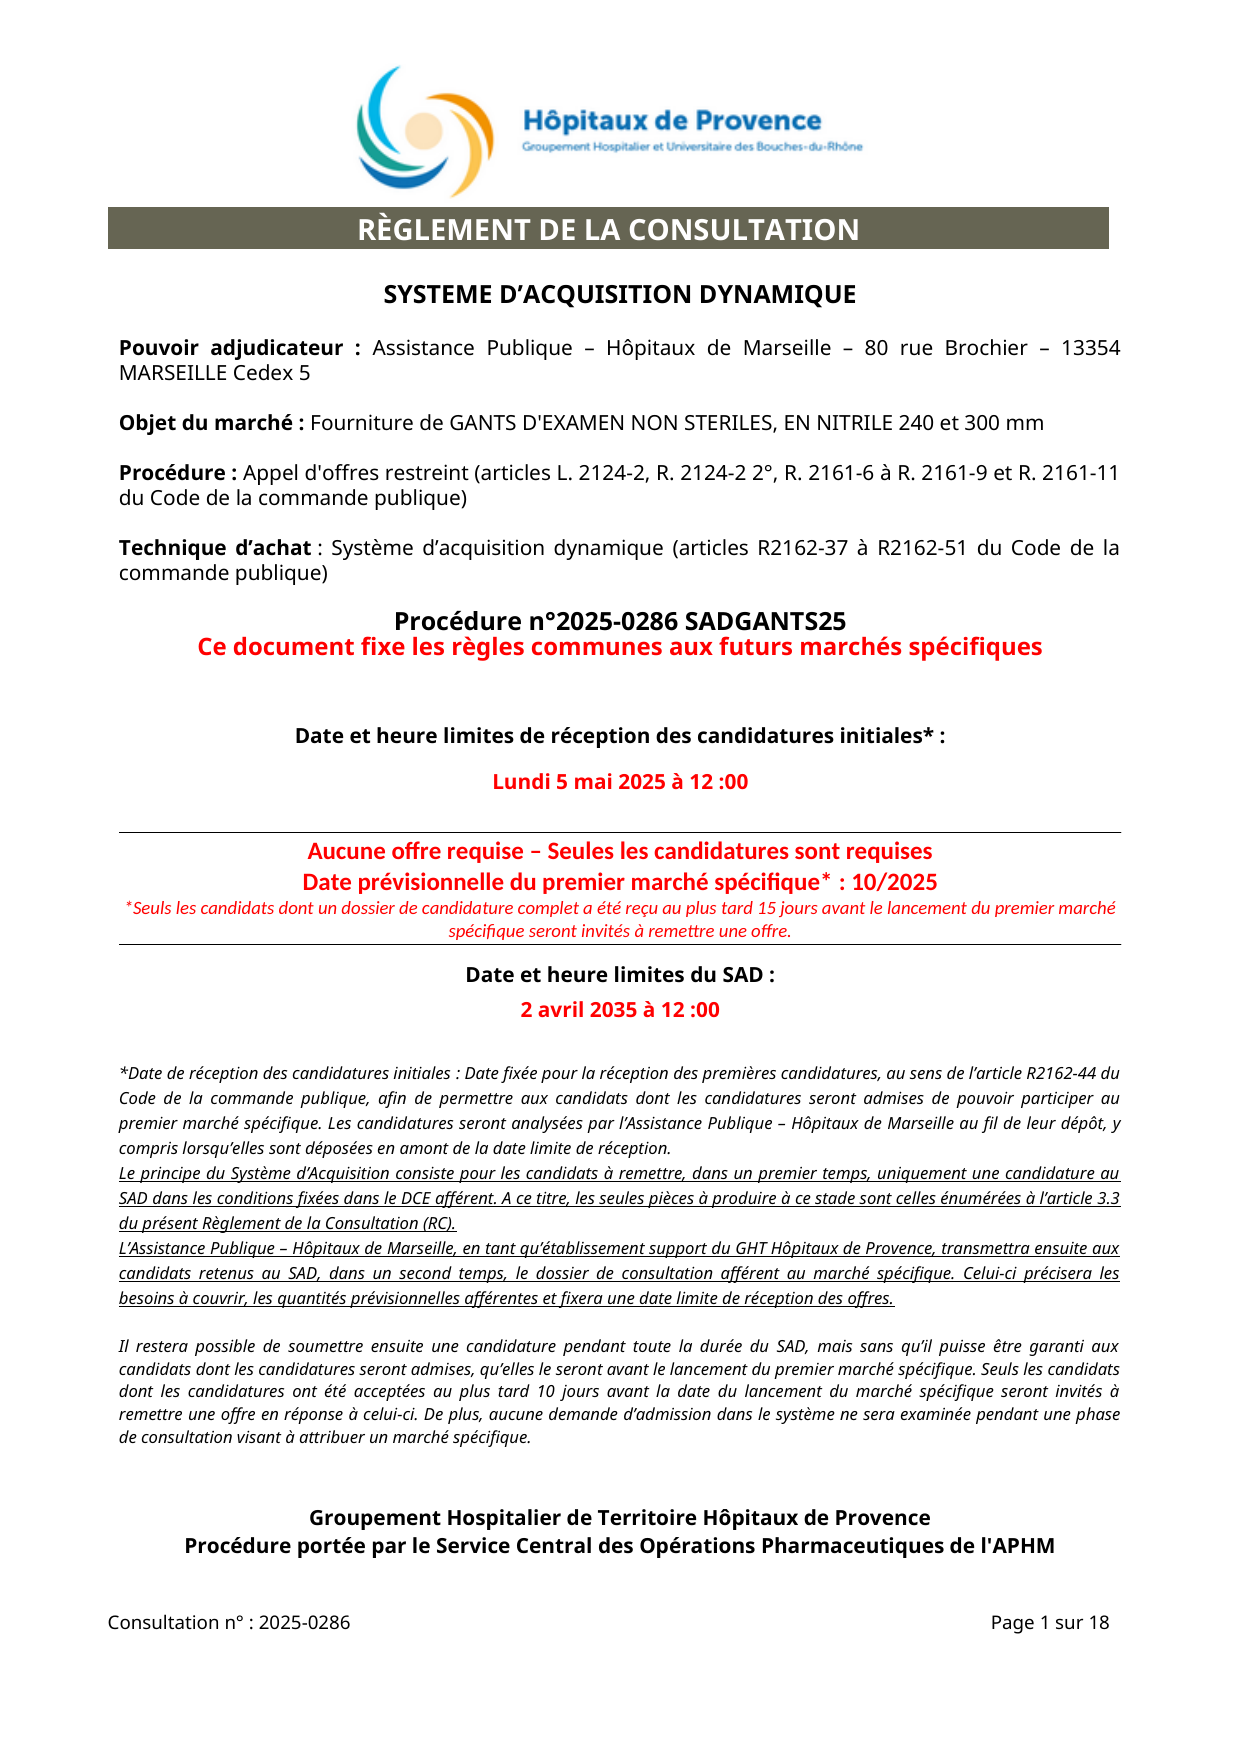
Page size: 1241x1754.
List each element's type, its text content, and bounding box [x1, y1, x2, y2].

text Objet du marché : Fourniture de GANTS D'EXAMEN NON STERILES, EN NITRILE 240 et 300 mm [119, 411, 1121, 436]
text Il restera possible de soumettre ensuite une candidature pendant toute la durée du SAD, mais sans qu’il puisse être garanti aux candidats dont les candidatures seront admises, qu’elles le seront avant le lancement du premier marché spécifique. Seuls les candidats dont les candidatures ont été acceptées au plus tard 10 jours avant la date du lancement du marché spécifique seront invités à remettre une offre en réponse à celui-ci. De plus, aucune demande d’admission dans le système ne sera examinée pendant une phase de consultation visant à attribuer un marché spécifique. [119, 1334, 1121, 1448]
text Pouvoir adjudicateur : Assistance Publique – Hôpitaux de Marseille – 80 rue Brochier – 13354 MARSEILLE Cedex 5 [119, 336, 1121, 386]
text Procédure : Appel d'offres restreint (articles L. 2124-2, R. 2124-2 2°, R. 2161-6 à R. 2161-9 et R. 2161-11 du Code de la commande publique) [119, 461, 1121, 511]
text Groupement Hospitalier de Territoire Hôpitaux de Provence [119, 1502, 1121, 1531]
text SYSTEME D’ACQUISITION DYNAMIQUE [119, 276, 1121, 311]
text *Date de réception des candidatures initiales : Date fixée pour la réception des premières candidatures, au sens de l’article R2162-44 du Code de la commande publique, afin de permettre aux candidats dont les candidatures seront admises de pouvoir participer au premier marché spécifique. Les candidatures seront analysées par l’Assistance Publique – Hôpitaux de Marseille au fil de leur dépôt, y compris lorsqu’elles sont déposées en amont de la date limite de réception. [119, 1059, 1121, 1159]
text Procédure portée par le Service Central des Opérations Pharmaceutiques de l'APHM [119, 1531, 1121, 1560]
text Ce document fixe les règles communes aux futurs marchés spécifiques [119, 636, 1121, 661]
text Technique d’achat : Système d’acquisition dynamique (articles R2162-37 à R2162-51 du Code de la commande publique) [119, 536, 1121, 586]
table_header RÈGLEMENT DE LA CONSULTATION [108, 207, 1109, 249]
table_header Date et heure limites de réception des candidatures initiales* : Lundi 5 mai 2025 à 12 :00 Aucune offre requise – Seules les candidatures sont requises Date prévisionnelle du premier marché spécifique* : 10/2025 *Seuls les candidats dont un dossier de candidature complet a été reçu au plus tard 15 jours avant le lancement du premier marché spécifique seront invités à remettre une offre. [108, 679, 1132, 945]
text Le principe du Système d’Acquisition consiste pour les candidats à remettre, dans un premier temps, uniquement une candidature au SAD dans les conditions fixées dans le DCE afférent. A ce titre, les seules pièces à produire à ce stade sont celles énumérées à l’article 3.3 du présent Règlement de la Consultation (RC). [119, 1207, 1121, 1234]
text Procédure n°2025-0286 SADGANTS25 [119, 611, 1121, 636]
table_cell Date et heure limites du SAD : 2 avril 2035 à 12 :00 [108, 945, 1132, 1034]
text Le principe du Système d’Acquisition consiste pour les candidats à remettre, dans un premier temps, uniquement une candidature au SAD dans les conditions fixées dans le DCE afférent. A ce titre, les seules pièces à produire à ce stade sont celles énumérées à l’article 3.3 du présent Règlement de la Consultation (RC). [119, 1182, 1121, 1206]
text L’Assistance Publique – Hôpitaux de Marseille, en tant qu’établissement support du GHT Hôpitaux de Provence, transmettra ensuite aux candidats retenus au SAD, dans un second temps, le dossier de consultation afférent au marché spécifique. Celui-ci précisera les besoins à couvrir, les quantités prévisionnelles afférentes et fixera une date limite de réception des offres. [119, 1234, 1121, 1309]
picture [342, 44, 899, 204]
text Le principe du Système d’Acquisition consiste pour les candidats à remettre, dans un premier temps, uniquement une candidature au SAD dans les conditions fixées dans le DCE afférent. A ce titre, les seules pièces à produire à ce stade sont celles énumérées à l’article 3.3 du présent Règlement de la Consultation (RC). [119, 1159, 1121, 1181]
